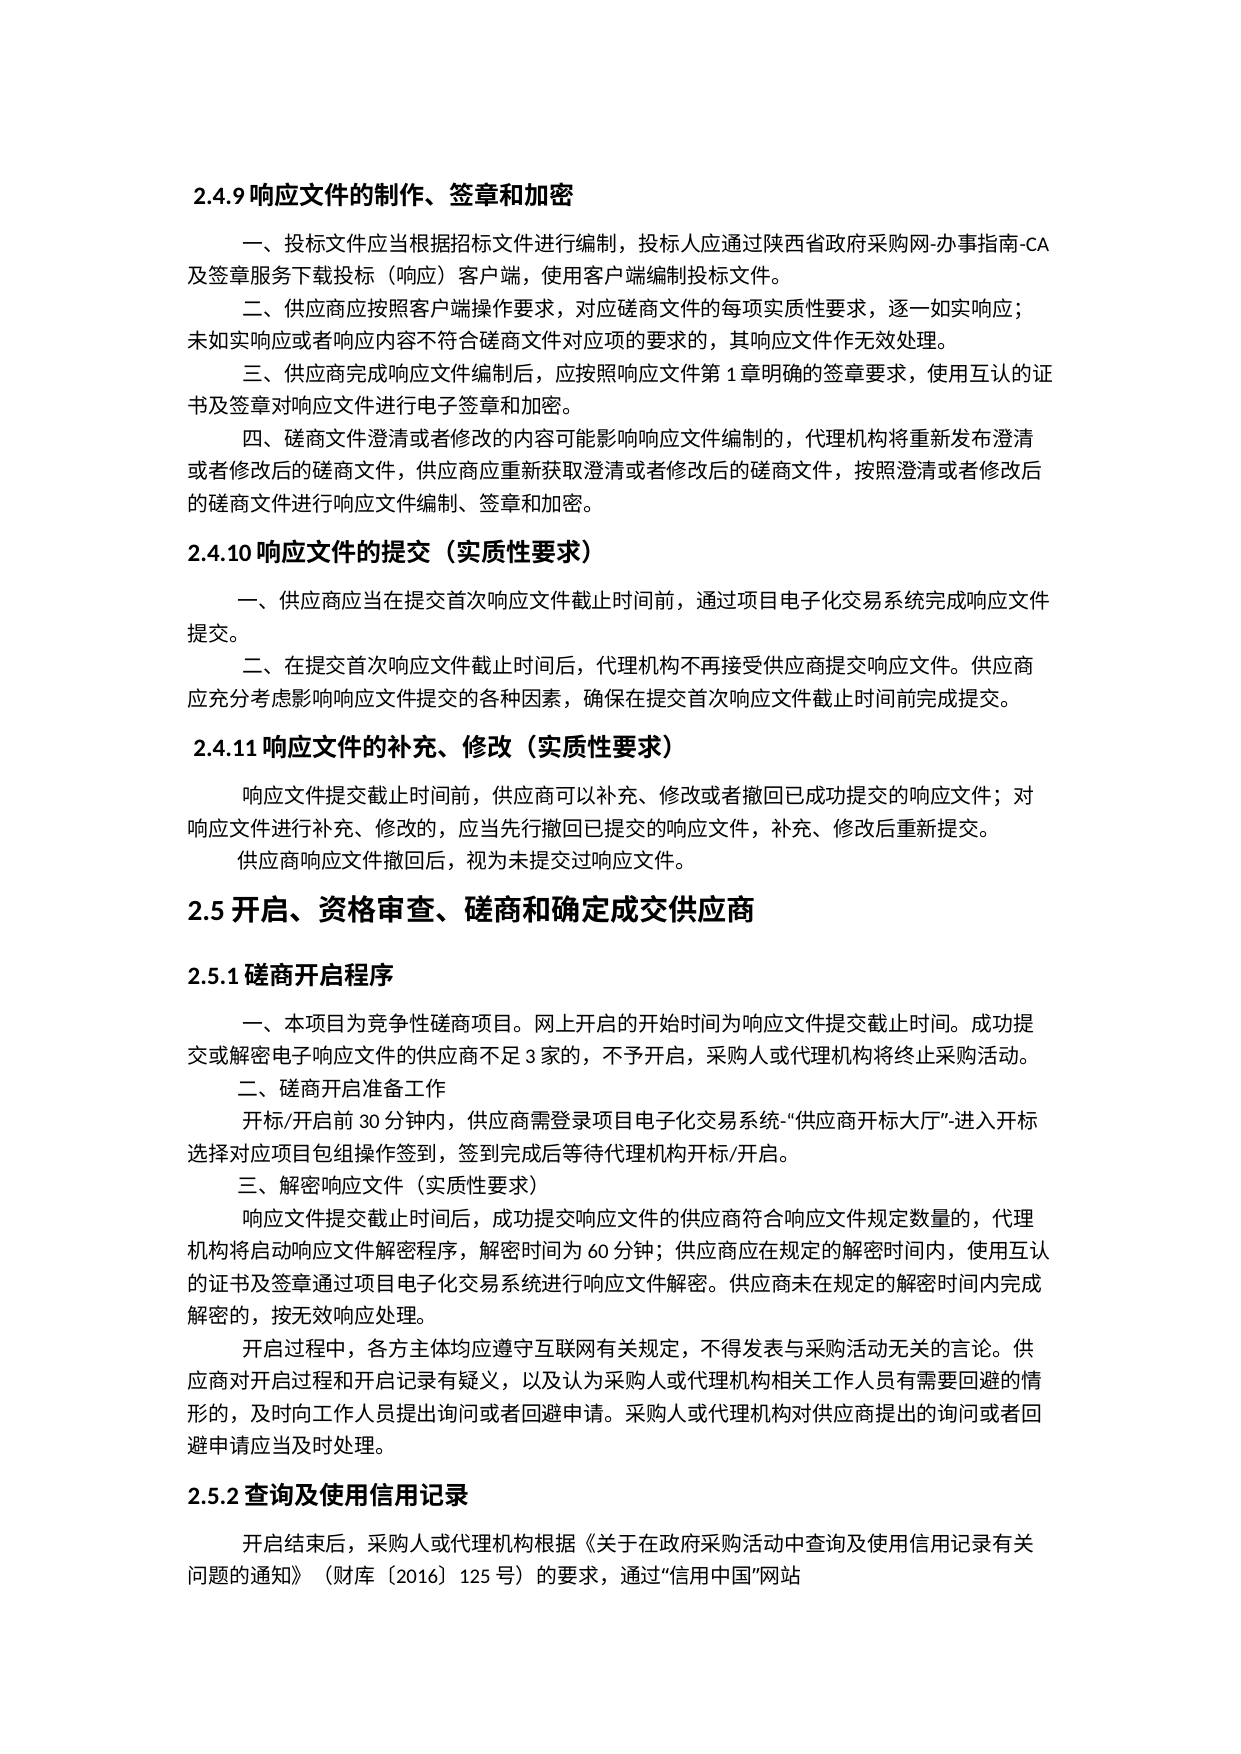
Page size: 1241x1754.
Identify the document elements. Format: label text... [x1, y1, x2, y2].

text 一、供应商应当在提交首次响应文件截止时间前，通过项目电子化交易系统完成响应文件提交。 [187, 584, 1053, 649]
text 三、解密响应文件（实质性要求） [187, 1169, 1053, 1202]
text 开标/开启前30分钟内，供应商需登录项目电子化交易系统-“供应商开标大厅”-进入开标选择对应项目包组操作签到，签到完成后等待代理机构开标/开启。 [187, 1104, 1053, 1169]
text 开启过程中，各方主体均应遵守互联网有关规定，不得发表与采购活动无关的言论。供应商对开启过程和开启记录有疑义，以及认为采购人或代理机构相关工作人员有需要回避的情形的，及时向工作人员提出询问或者回避申请。采购人或代理机构对供应商提出的询问或者回避申请应当及时处理。 [187, 1332, 1053, 1462]
text 2.5.2查询及使用信用记录 [187, 1462, 1053, 1527]
text 2.5.1磋商开启程序 [187, 942, 1053, 1007]
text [187, 1527, 1053, 1592]
text 四、磋商文件澄清或者修改的内容可能影响响应文件编制的，代理机构将重新发布澄清或者修改后的磋商文件，供应商应重新获取澄清或者修改后的磋商文件，按照澄清或者修改后的磋商文件进行响应文件编制、签章和加密。 [187, 422, 1053, 519]
text 响应文件提交截止时间后，成功提交响应文件的供应商符合响应文件规定数量的，代理机构将启动响应文件解密程序，解密时间为60分钟；供应商应在规定的解密时间内，使用互认的证书及签章通过项目电子化交易系统进行响应文件解密。供应商未在规定的解密时间内完成解密的，按无效响应处理。 [187, 1202, 1053, 1332]
text 一、投标文件应当根据招标文件进行编制，投标人应通过陕西省政府采购网-办事指南-CA及签章服务下载投标（响应）客户端，使用客户端编制投标文件。 [187, 227, 1053, 292]
text 2.4.11响应文件的补充、修改（实质性要求） [187, 714, 1053, 779]
text 二、在提交首次响应文件截止时间后，代理机构不再接受供应商提交响应文件。供应商应充分考虑影响响应文件提交的各种因素，确保在提交首次响应文件截止时间前完成提交。 [187, 649, 1053, 714]
text 2.5开启、资格审查、磋商和确定成交供应商 [187, 877, 1053, 942]
text 供应商响应文件撤回后，视为未提交过响应文件。 [187, 844, 1053, 877]
text 三、供应商完成响应文件编制后，应按照响应文件第1章明确的签章要求，使用互认的证书及签章对响应文件进行电子签章和加密。 [187, 357, 1053, 422]
text 2.4.10响应文件的提交（实质性要求） [187, 519, 1053, 584]
text 二、磋商开启准备工作 [187, 1072, 1053, 1104]
text 2.4.9响应文件的制作、签章和加密 [187, 162, 1053, 227]
text 响应文件提交截止时间前，供应商可以补充、修改或者撤回已成功提交的响应文件；对响应文件进行补充、修改的，应当先行撤回已提交的响应文件，补充、修改后重新提交。 [187, 779, 1053, 844]
text 二、供应商应按照客户端操作要求，对应磋商文件的每项实质性要求，逐一如实响应；未如实响应或者响应内容不符合磋商文件对应项的要求的，其响应文件作无效处理。 [187, 292, 1053, 357]
text 一、本项目为竞争性磋商项目。网上开启的开始时间为响应文件提交截止时间。成功提交或解密电子响应文件的供应商不足3家的，不予开启，采购人或代理机构将终止采购活动。 [187, 1007, 1053, 1072]
